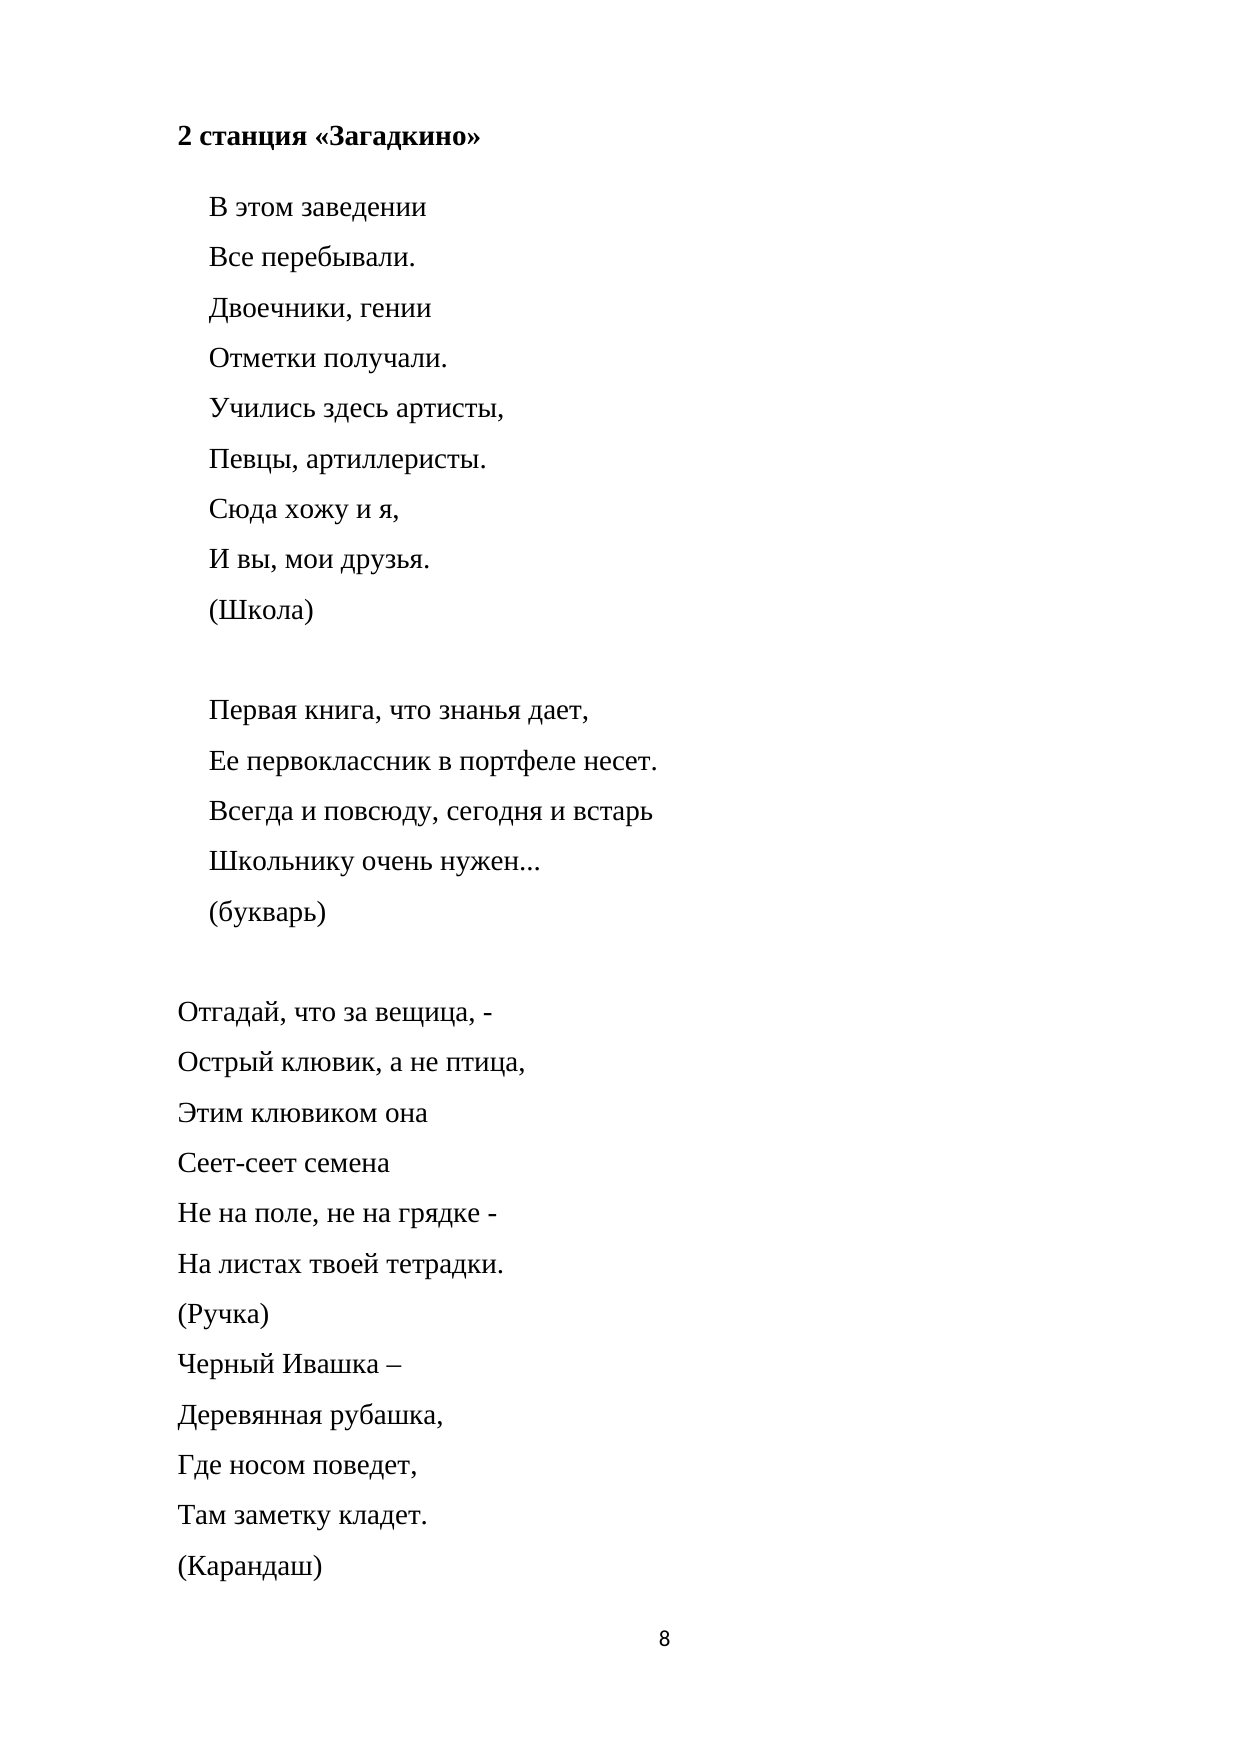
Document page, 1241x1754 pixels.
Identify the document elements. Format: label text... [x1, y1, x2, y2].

text Учились здесь артисты, [177, 391, 1152, 424]
text Отметки получали. [177, 340, 1152, 374]
text Певцы, артиллеристы. [177, 441, 1152, 474]
text В этом заведении [177, 189, 1152, 223]
text Сюда хожу и я, [177, 491, 1152, 525]
text 2 станция «Загадкино» [177, 118, 1152, 152]
text (Школа) [177, 592, 1152, 625]
text Черный Ивашка – Деревянная рубашка, Где носом поведет, Там заметку кладет. (Карандаш) [177, 1346, 1152, 1581]
text Ее первоклассник в портфеле несет. [177, 743, 1152, 776]
text Всегда и повсюду, сегодня и встарь [177, 793, 1152, 827]
text Школьнику очень нужен... [177, 843, 1152, 877]
text И вы, мои друзья. [177, 541, 1152, 575]
text Первая книга, что знанья дает, [177, 692, 1152, 726]
text Двоечники, гении [177, 290, 1152, 323]
text Все перебывали. [177, 239, 1152, 273]
text (букварь) [177, 894, 1152, 927]
text Отгадай, что за вещица, - Острый клювик, а не птица, Этим клювиком она Сеет-сеет семена Не на поле, не на грядке - На листах твоей тетрадки. (Ручка) [177, 994, 1152, 1330]
